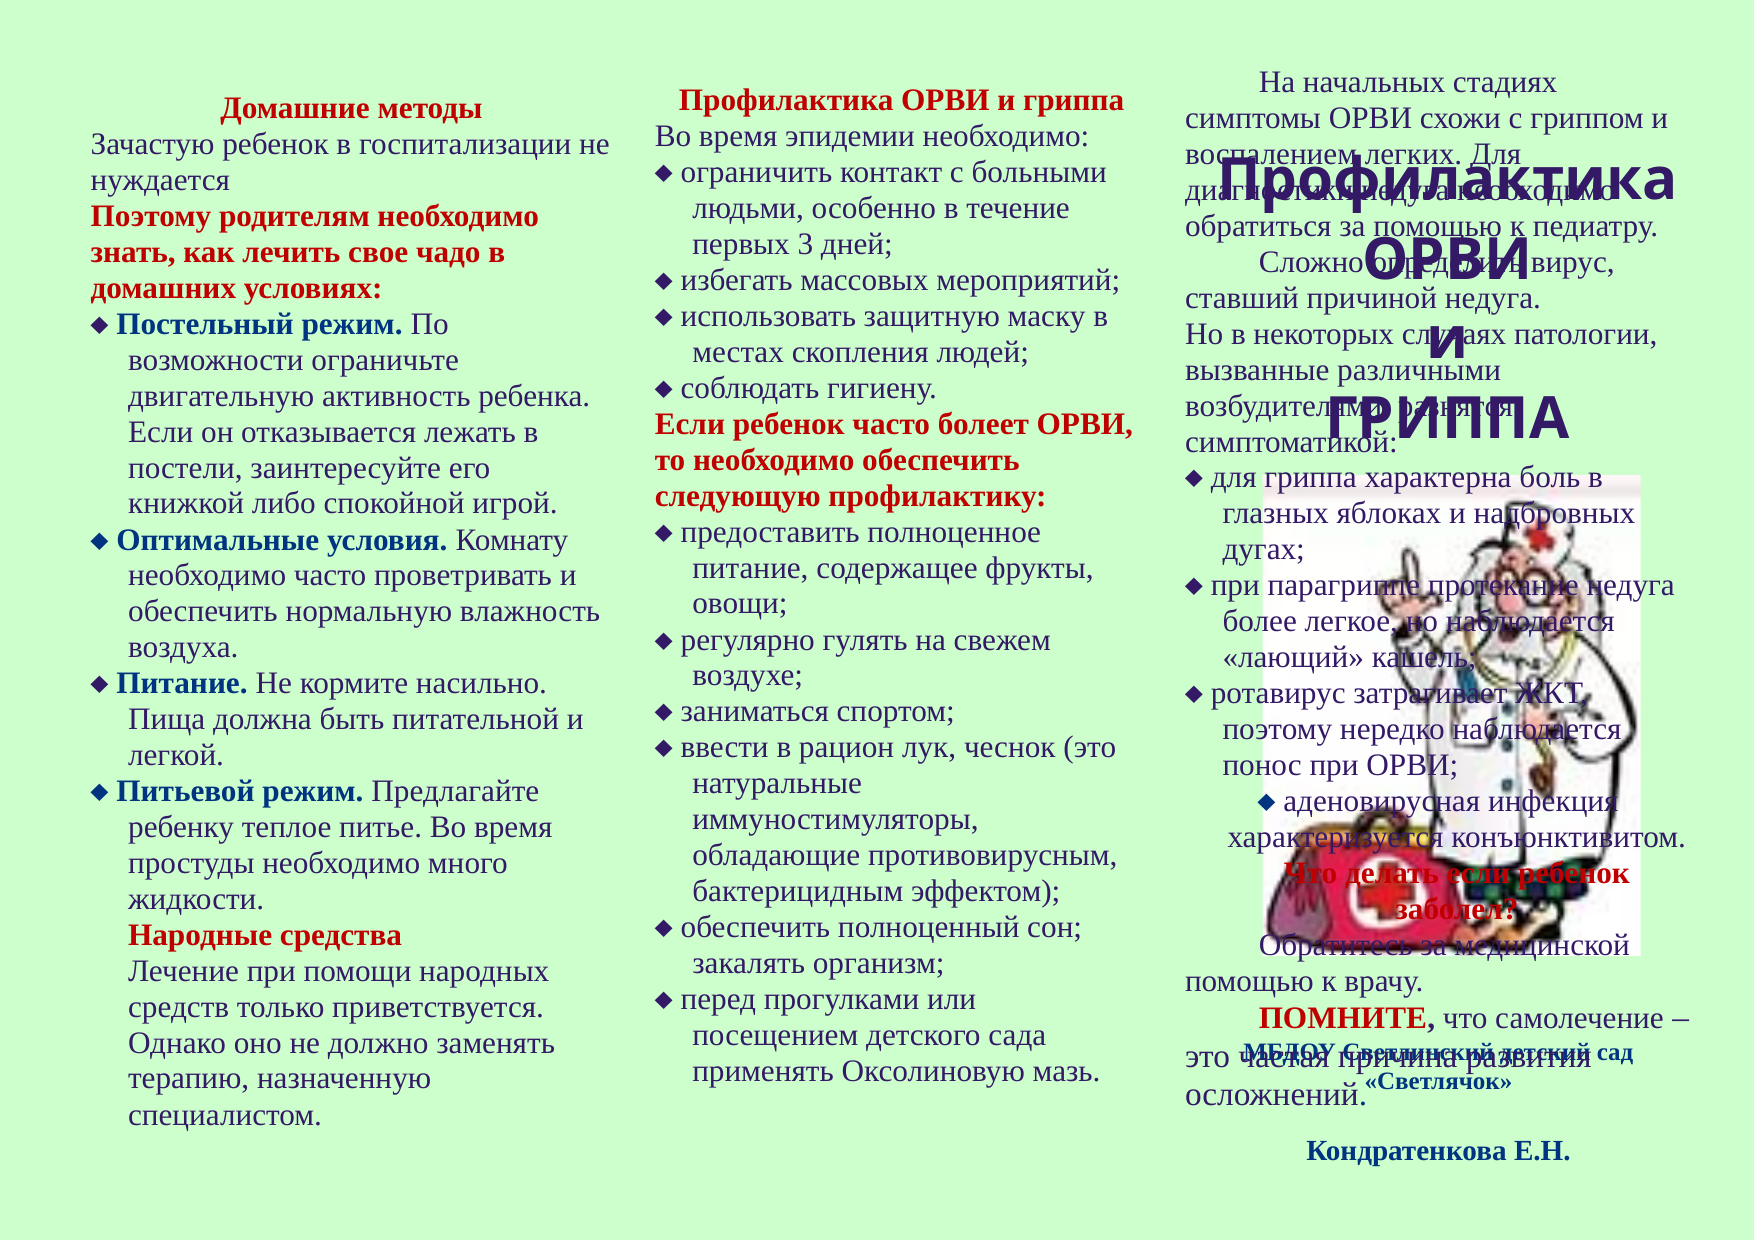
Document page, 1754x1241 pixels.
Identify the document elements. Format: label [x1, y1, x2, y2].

picture [1302, 942, 1309, 954]
picture [1262, 936, 1276, 954]
picture [1470, 475, 1477, 486]
picture [1491, 942, 1497, 954]
picture [1523, 475, 1531, 486]
picture [1262, 834, 1268, 846]
picture [1282, 475, 1289, 486]
picture [1539, 475, 1547, 486]
picture [1398, 475, 1405, 486]
picture [1262, 475, 1641, 956]
